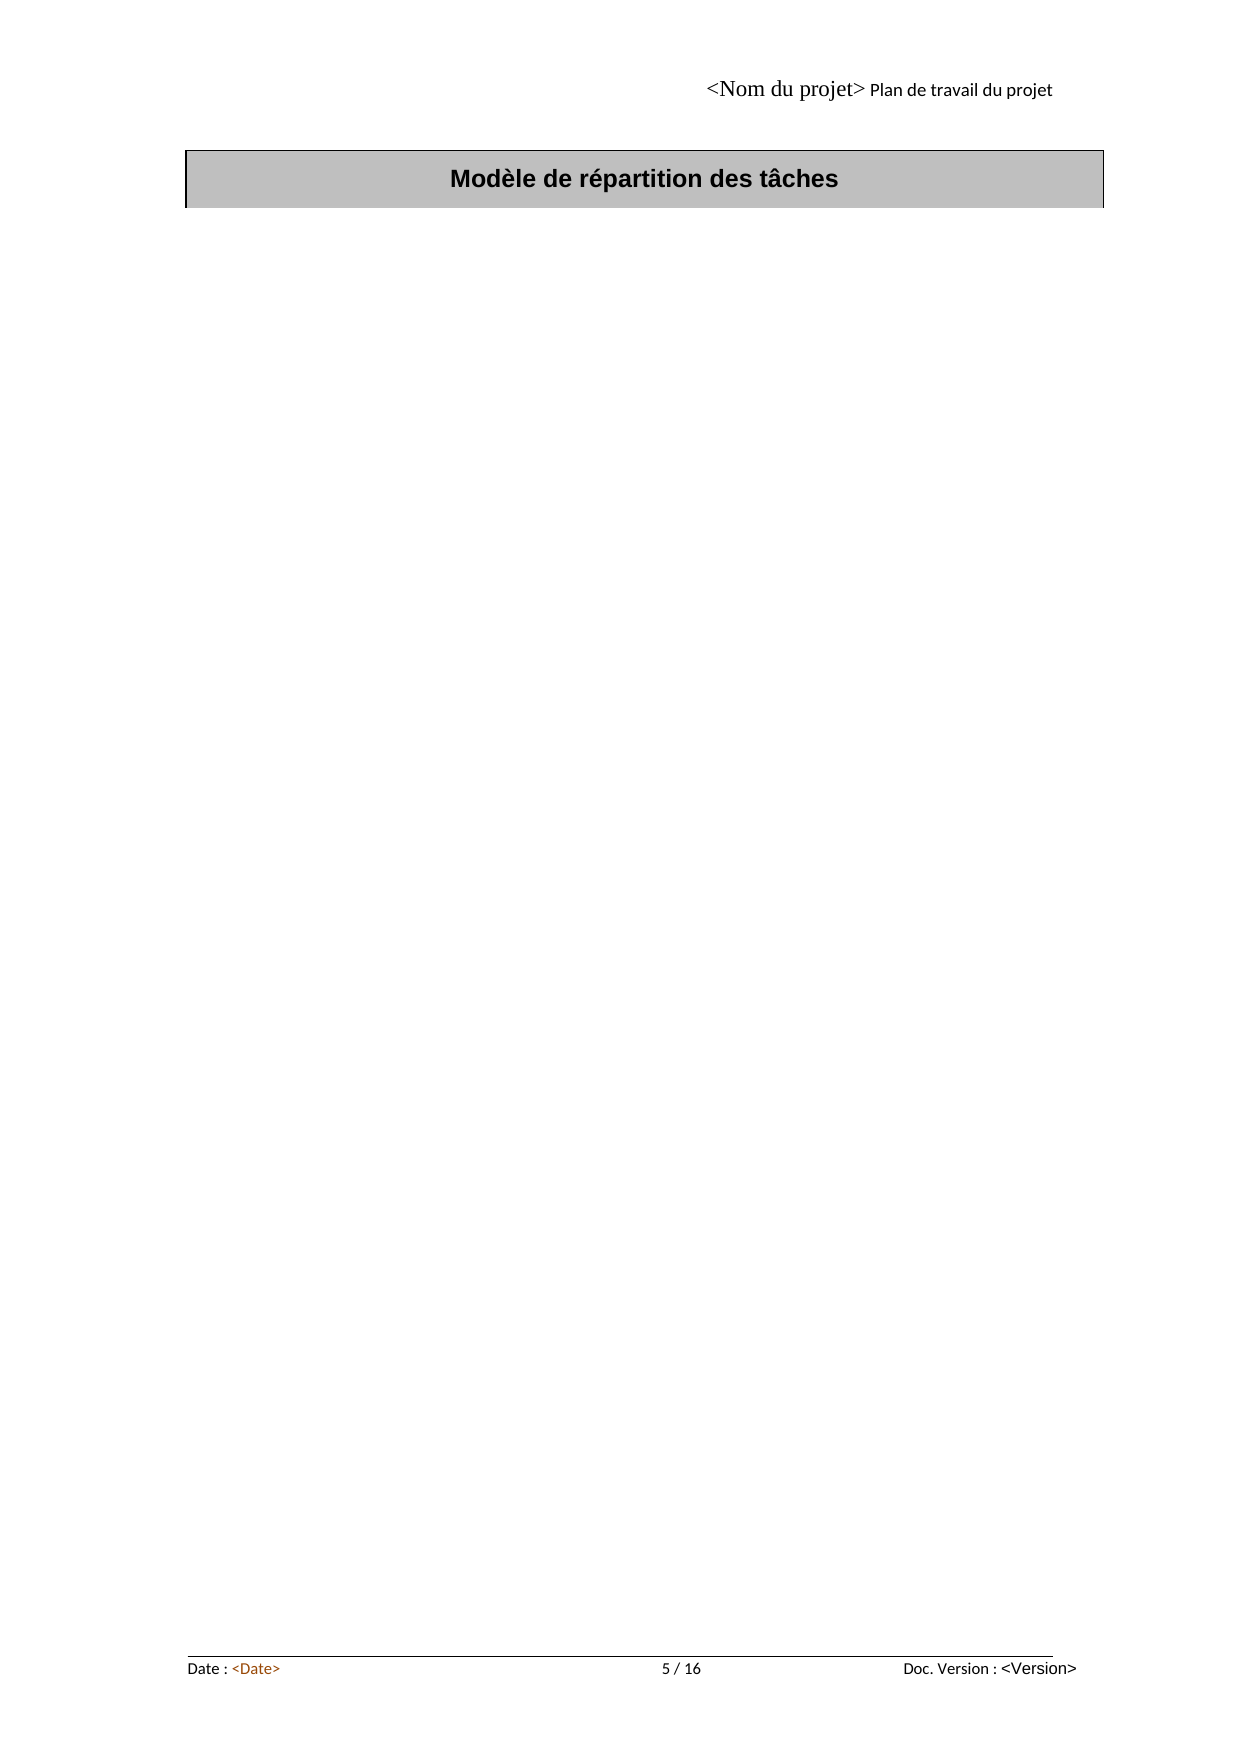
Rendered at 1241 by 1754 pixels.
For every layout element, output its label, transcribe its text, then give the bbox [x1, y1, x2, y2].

table_header Modèle de répartition des tâches [187, 151, 1103, 206]
